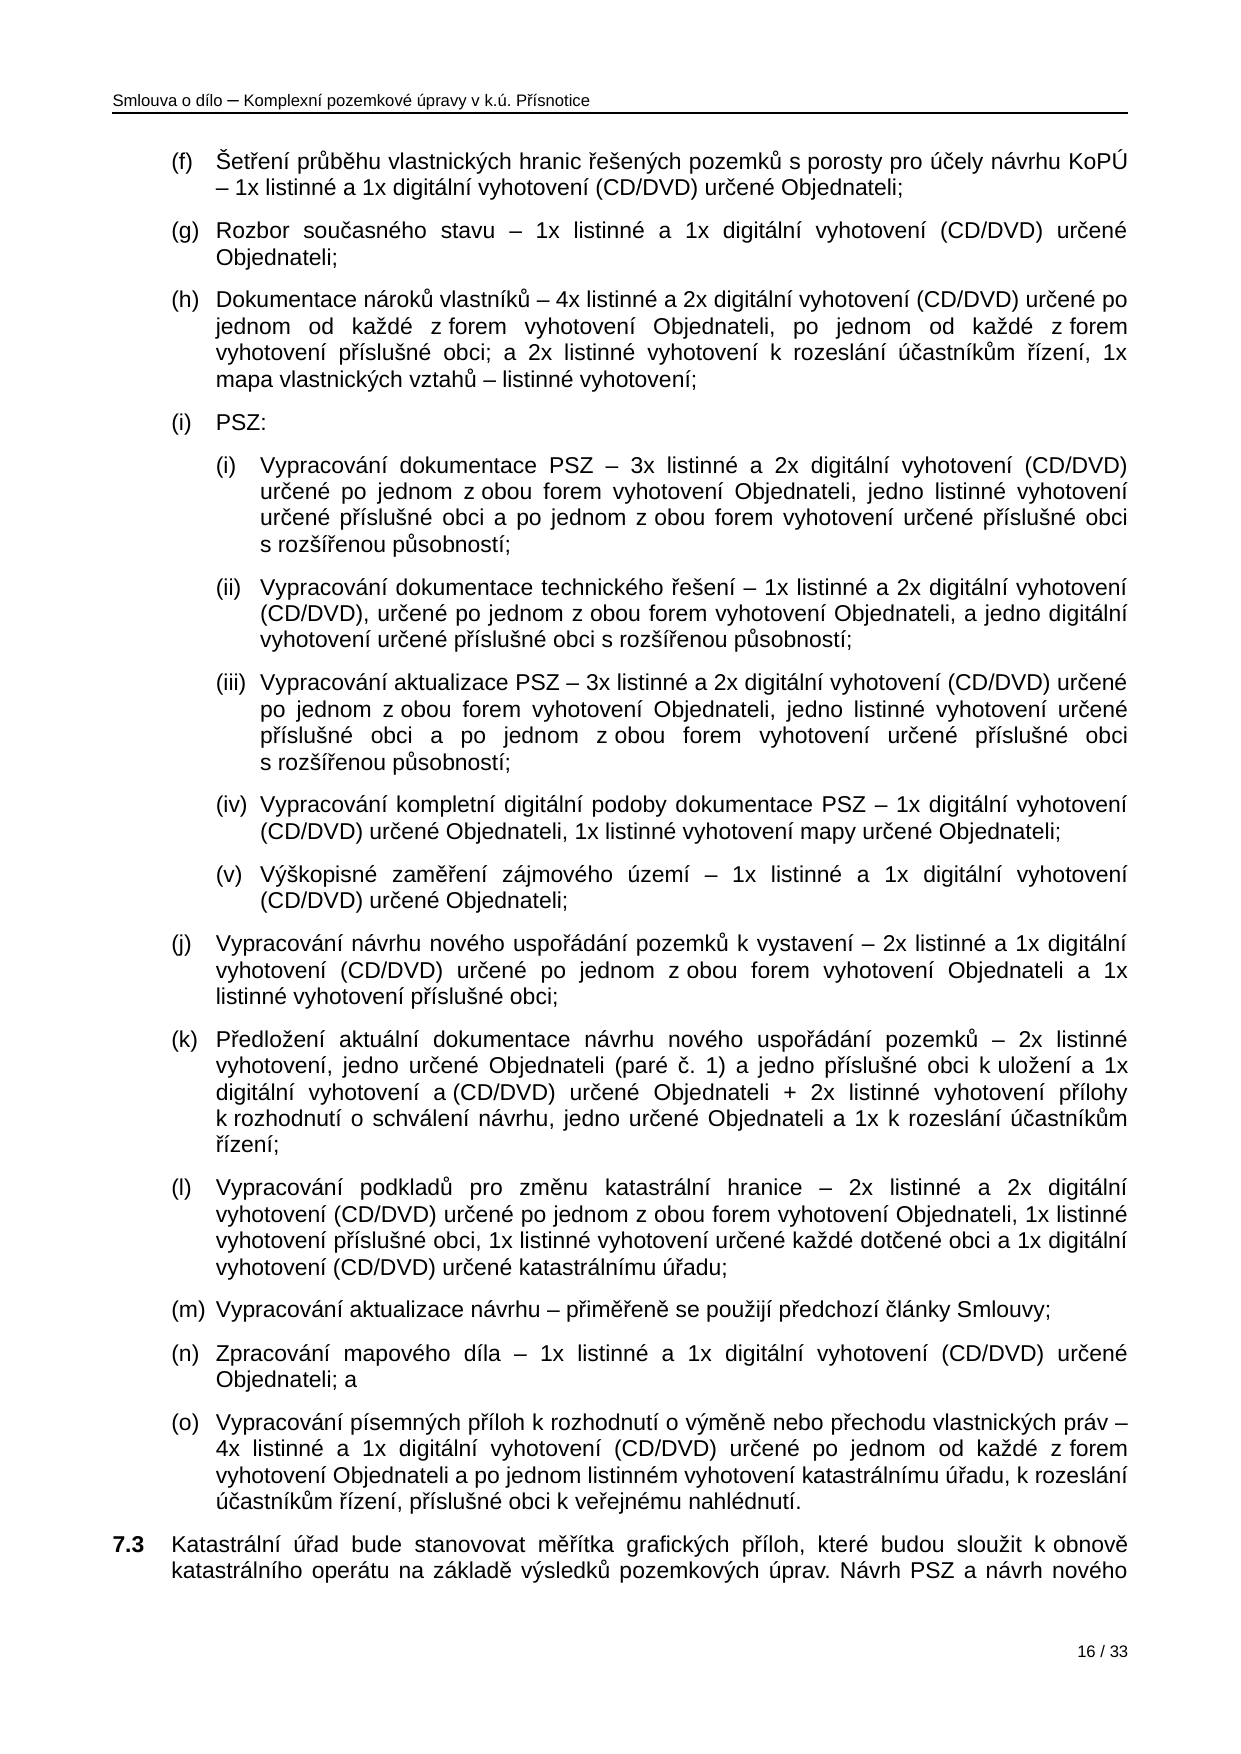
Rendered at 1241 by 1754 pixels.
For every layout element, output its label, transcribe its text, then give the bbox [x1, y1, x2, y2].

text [112, 1531, 1128, 1584]
list Šetření průběhu vlastnických hranic řešených pozemků s porosty pro účely návrhu KoPÚ – 1x listinné a 1x digitální vyhotovení (CD/DVD) určené Objednateli; [171, 148, 1128, 200]
list Vypracování podkladů pro změnu katastrální hranice – 2x listinné a 2x digitální vyhotovení (CD/DVD) určené po jednom z obou forem vyhotovení Objednateli, 1x listinné vyhotovení příslušné obci, 1x listinné vyhotovení určené každé dotčené obci a 1x digitální vyhotovení (CD/DVD) určené katastrálnímu úřadu; [171, 1174, 1128, 1280]
list Vypracování návrhu nového uspořádání pozemků k vystavení – 2x listinné a 1x digitální vyhotovení (CD/DVD) určené po jednom z obou forem vyhotovení Objednateli a 1x listinné vyhotovení příslušné obci; [171, 930, 1128, 1009]
list Dokumentace nároků vlastníků – 4x listinné a 2x digitální vyhotovení (CD/DVD) určené po jednom od každé z forem vyhotovení Objednateli, po jednom od každé z forem vyhotovení příslušné obci; a 2x listinné vyhotovení k rozeslání účastníkům řízení, 1x mapa vlastnických vztahů – listinné vyhotovení; [171, 286, 1128, 392]
list Předložení aktuální dokumentace návrhu nového uspořádání pozemků – 2x listinné vyhotovení, jedno určené Objednateli (paré č. 1) a jedno příslušné obci k uložení a 1x digitální vyhotovení a (CD/DVD) určené Objednateli + 2x listinné vyhotovení přílohy k rozhodnutí o schválení návrhu, jedno určené Objednateli a 1x k rozeslání účastníkům řízení; [171, 1026, 1128, 1158]
list Výškopisné zaměření zájmového území – 1x listinné a 1x digitální vyhotovení (CD/DVD) určené Objednateli; [216, 861, 1128, 913]
list Vypracování písemných příloh k rozhodnutí o výměně nebo přechodu vlastnických práv – 4x listinné a 1x digitální vyhotovení (CD/DVD) určené po jednom od každé z forem vyhotovení Objednateli a po jednom listinném vyhotovení katastrálnímu úřadu, k rozeslání účastníkům řízení, příslušné obci k veřejnému nahlédnutí. [171, 1409, 1128, 1514]
list Zpracování mapového díla – 1x listinné a 1x digitální vyhotovení (CD/DVD) určené Objednateli; a [171, 1339, 1128, 1392]
list Vypracování dokumentace PSZ – 3x listinné a 2x digitální vyhotovení (CD/DVD) určené po jednom z obou forem vyhotovení Objednateli, jedno listinné vyhotovení určené příslušné obci a po jednom z obou forem vyhotovení určené příslušné obci s rozšířenou působností; [216, 452, 1128, 557]
list Vypracování aktualizace návrhu – přiměřeně se použijí předchozí články Smlouvy; [171, 1296, 1128, 1323]
list Rozbor současného stavu – 1x listinné a 1x digitální vyhotovení (CD/DVD) určené Objednateli; [171, 217, 1128, 270]
list PSZ: [171, 408, 1128, 435]
list Vypracování dokumentace technického řešení – 1x listinné a 2x digitální vyhotovení (CD/DVD), určené po jednom z obou forem vyhotovení Objednateli, a jedno digitální vyhotovení určené příslušné obci s rozšířenou působností; [216, 574, 1128, 653]
list Vypracování kompletní digitální podoby dokumentace PSZ – 1x digitální vyhotovení (CD/DVD) určené Objednateli, 1x listinné vyhotovení mapy určené Objednateli; [216, 791, 1128, 844]
list Vypracování aktualizace PSZ – 3x listinné a 2x digitální vyhotovení (CD/DVD) určené po jednom z obou forem vyhotovení Objednateli, jedno listinné vyhotovení určené příslušné obci a po jednom z obou forem vyhotovení určené příslušné obci s rozšířenou působností; [216, 669, 1128, 775]
